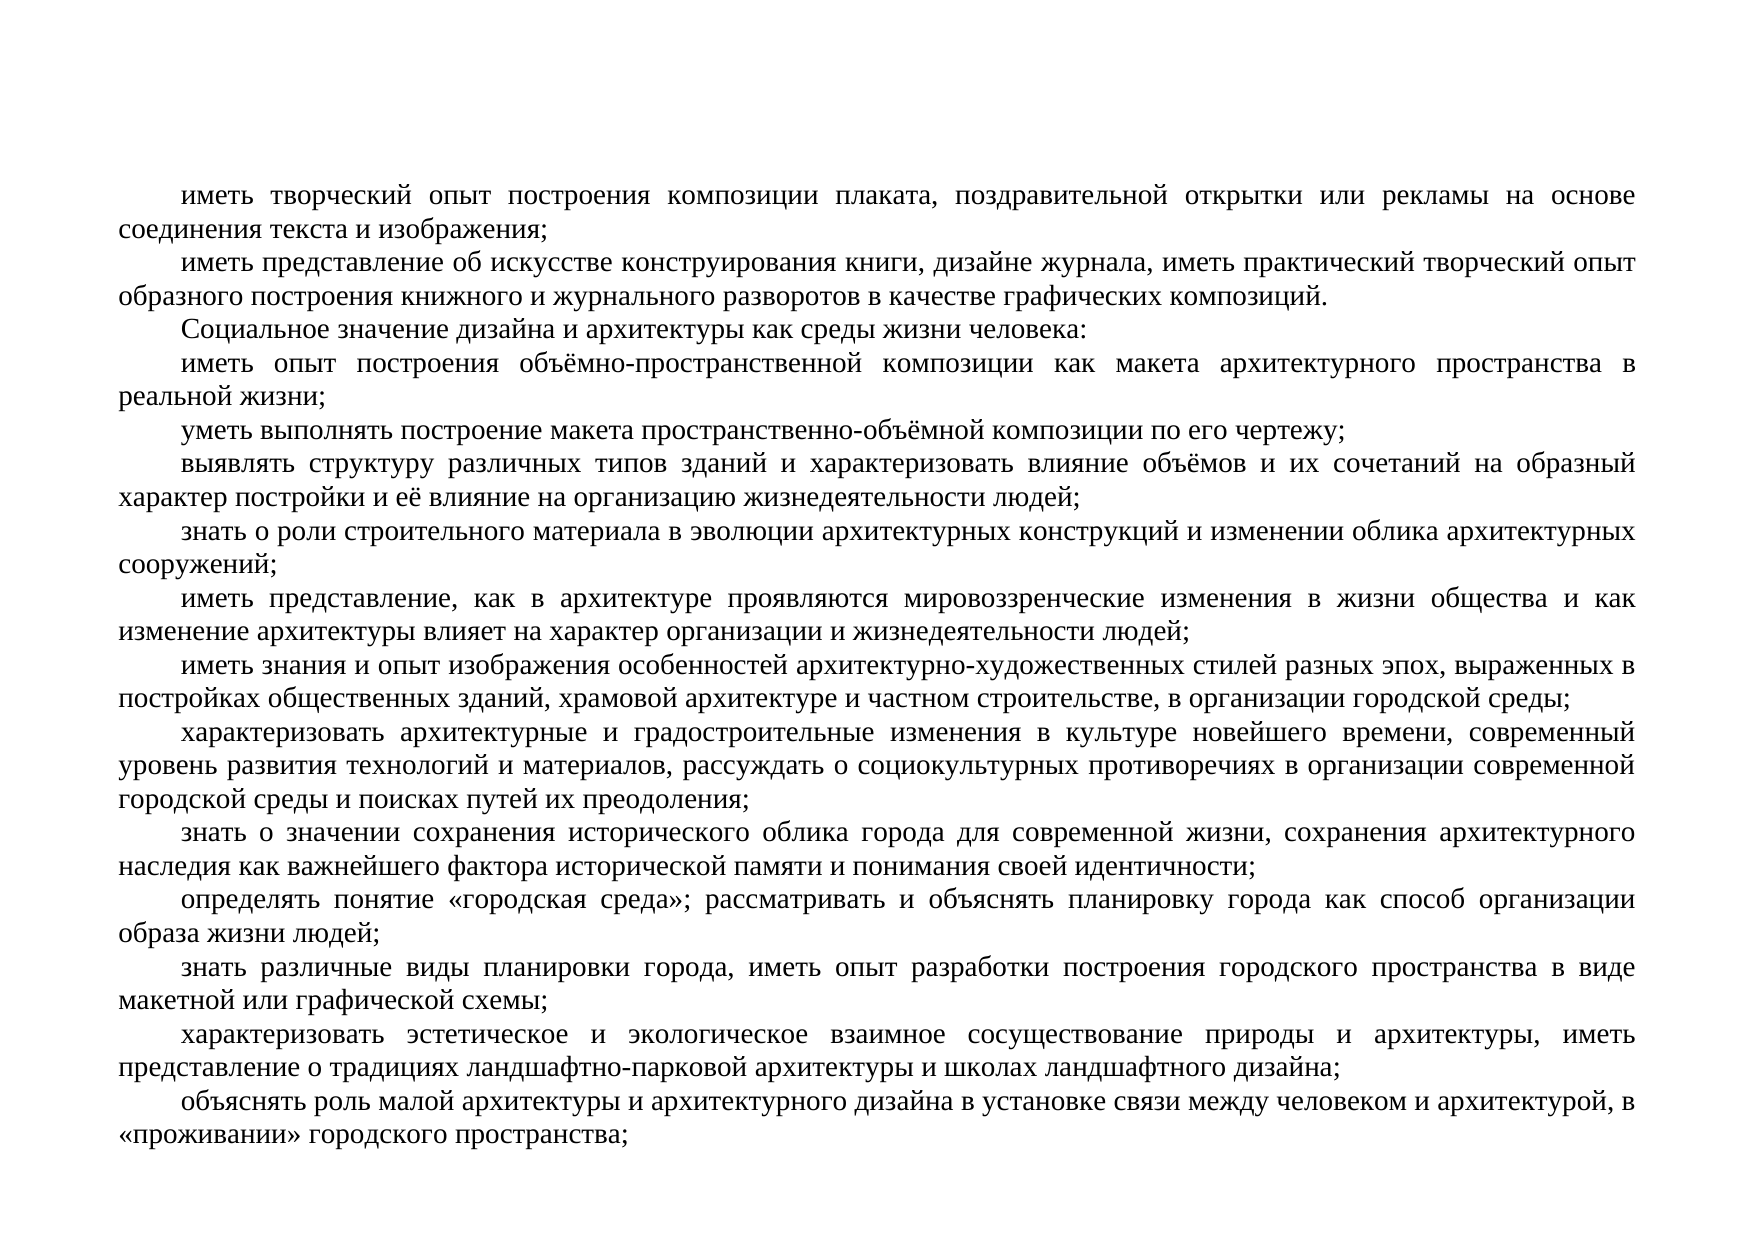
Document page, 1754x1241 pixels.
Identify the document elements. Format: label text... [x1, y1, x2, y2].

text иметь опыт построения объёмно-пространственной композиции как макета архитектурного пространства в реальной жизни; [118, 345, 1636, 412]
text иметь творческий опыт построения композиции плаката, поздравительной открытки или рекламы на основе соединения текста и изображения; [118, 177, 1636, 244]
text уметь выполнять построение макета пространственно-объёмной композиции по его чертежу; [118, 412, 1636, 446]
text иметь представление об искусстве конструирования книги, дизайне журнала, иметь практический творческий опыт образного построения книжного и журнального разворотов в качестве графических композиций. [118, 244, 1636, 311]
text характеризовать архитектурные и градостроительные изменения в культуре новейшего времени, современный уровень развития технологий и материалов, рассуждать о социокультурных противоречиях в организации современной городской среды и поисках путей их преодоления; [118, 714, 1636, 814]
text Социальное значение дизайна и архитектуры как среды жизни человека: [118, 311, 1636, 345]
text знать о роли строительного материала в эволюции архитектурных конструкций и изменении облика архитектурных сооружений; [118, 513, 1636, 580]
text знать о значении сохранения исторического облика города для современной жизни, сохранения архитектурного наследия как важнейшего фактора исторической памяти и понимания своей идентичности; [118, 814, 1636, 882]
text знать различные виды планировки города, иметь опыт разработки построения городского пространства в виде макетной или графической схемы; [118, 949, 1636, 1016]
text выявлять структуру различных типов зданий и характеризовать влияние объёмов и их сочетаний на образный характер постройки и её влияние на организацию жизнедеятельности людей; [118, 446, 1636, 513]
text объяснять роль малой архитектуры и архитектурного дизайна в установке связи между человеком и архитектурой, в «проживании» городского пространства; [118, 1083, 1636, 1150]
text характеризовать эстетическое и экологическое взаимное сосуществование природы и архитектуры, иметь представление о традициях ландшафтно-парковой архитектуры и школах ландшафтного дизайна; [118, 1016, 1636, 1083]
text определять понятие «городская среда»; рассматривать и объяснять планировку города как способ организации образа жизни людей; [118, 882, 1636, 949]
text иметь представление, как в архитектуре проявляются мировоззренческие изменения в жизни общества и как изменение архитектуры влияет на характер организации и жизнедеятельности людей; [118, 580, 1636, 647]
text иметь знания и опыт изображения особенностей архитектурно-художественных стилей разных эпох, выраженных в постройках общественных зданий, храмовой архитектуре и частном строительстве, в организации городской среды; [118, 647, 1636, 714]
